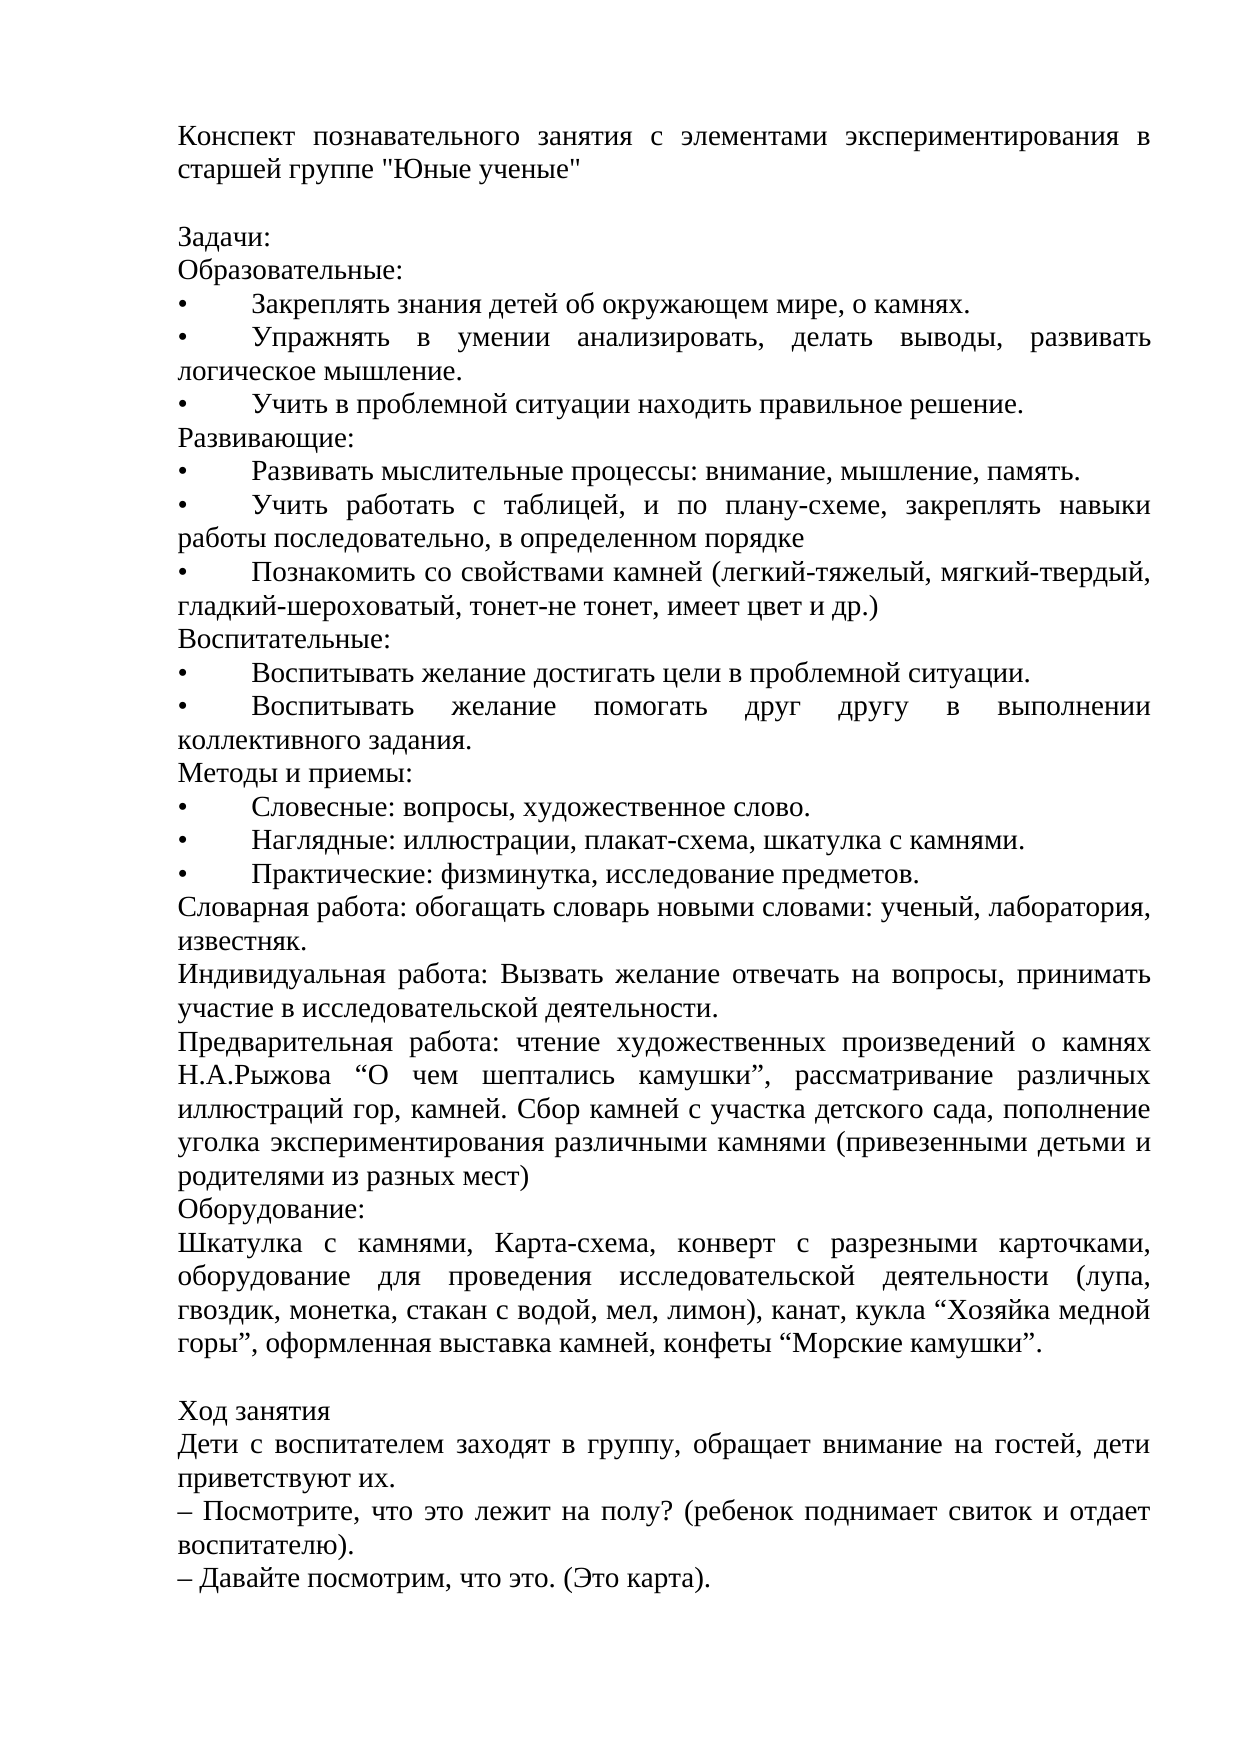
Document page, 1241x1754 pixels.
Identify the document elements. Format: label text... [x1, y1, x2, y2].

text • Воспитывать желание достигать цели в проблемной ситуации. [177, 655, 1152, 688]
text • Учить работать с таблицей, и по плану-схеме, закреплять навыки работы последовательно, в определенном порядке [177, 487, 1152, 554]
text • Практические: физминутка, исследование предметов. [177, 856, 1152, 889]
text Дети с воспитателем заходят в группу, обращает внимание на гостей, дети приветствуют их. [177, 1426, 1152, 1493]
text • Упражнять в умении анализировать, делать выводы, развивать логическое мышление. [177, 319, 1152, 386]
text – Посмотрите, что это лежит на полу? (ребенок поднимает свиток и отдает воспитателю). [177, 1493, 1152, 1560]
text • Воспитывать желание помогать друг другу в выполнении коллективного задания. [177, 688, 1152, 755]
text Ход занятия [177, 1393, 1152, 1426]
text • Познакомить со свойствами камней (легкий-тяжелый, мягкий-твердый, гладкий-шероховатый, тонет-не тонет, имеет цвет и др.) [177, 554, 1152, 621]
text Развивающие: [177, 420, 1152, 453]
text Воспитательные: [177, 621, 1152, 655]
text – Давайте посмотрим, что это. (Это карта). [177, 1560, 1152, 1594]
text Шкатулка с камнями, Карта-схема, конверт с разрезными карточками, оборудование для проведения исследовательской деятельности (лупа, гвоздик, монетка, стакан с водой, мел, лимон), канат, кукла “Хозяйка медной горы”, оформленная выставка камней, конфеты “Морские камушки”. [177, 1225, 1152, 1359]
text Предварительная работа: чтение художественных произведений о камнях Н.А.Рыжова “О чем шептались камушки”, рассматривание различных иллюстраций гор, камней. Сбор камней с участка детского сада, пополнение уголка экспериментирования различными камнями (привезенными детьми и родителями из разных мест) [177, 1024, 1152, 1191]
text • Наглядные: иллюстрации, плакат-схема, шкатулка с камнями. [177, 822, 1152, 856]
text • Развивать мыслительные процессы: внимание, мышление, память. [177, 453, 1152, 487]
text Индивидуальная работа: Вызвать желание отвечать на вопросы, принимать участие в исследовательской деятельности. [177, 957, 1152, 1024]
text Конспект познавательного занятия с элементами экспериментирования в старшей группе "Юные ученые" [177, 118, 1152, 185]
text • Учить в проблемной ситуации находить правильное решение. [177, 386, 1152, 420]
text Оборудование: [177, 1191, 1152, 1225]
text Образовательные: [177, 252, 1152, 286]
text • Словесные: вопросы, художественное слово. [177, 789, 1152, 822]
text Словарная работа: обогащать словарь новыми словами: ученый, лаборатория, известняк. [177, 889, 1152, 957]
text Методы и приемы: [177, 755, 1152, 789]
text • Закреплять знания детей об окружающем мире, о камнях. [177, 286, 1152, 319]
text Задачи: [177, 219, 1152, 252]
